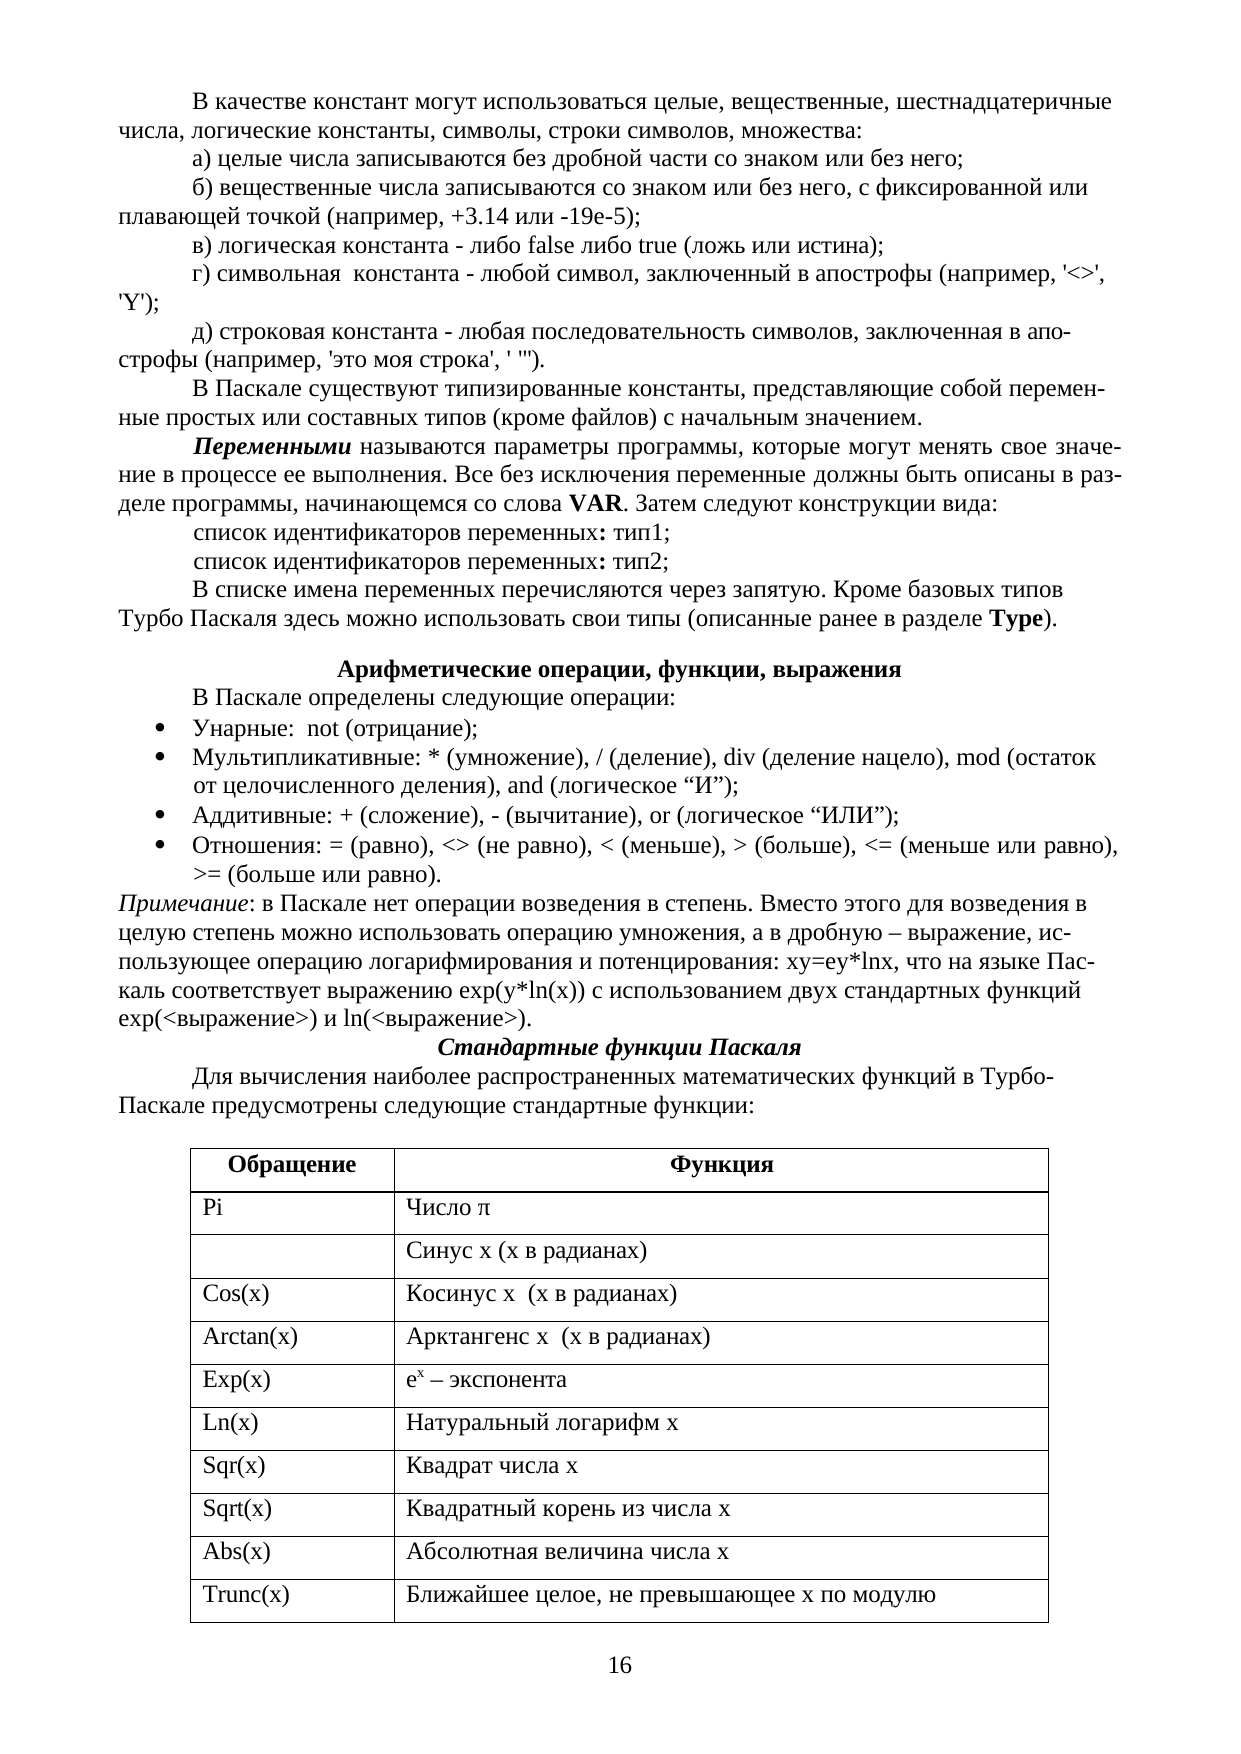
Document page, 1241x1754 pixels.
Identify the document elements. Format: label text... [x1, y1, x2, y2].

table_cell Cos(x) [191, 1279, 394, 1321]
table_header Обращение [191, 1149, 394, 1191]
table_cell Trunc(x) [191, 1580, 394, 1622]
text В качестве констант могут использоваться целые, вещественные, шестнадцатеричные числа, логические константы, символы, строки символов, множества: [118, 86, 1152, 143]
text список идентификаторов переменных: тип1; список идентификаторов переменных: тип2; [193, 517, 670, 574]
subtitle Стандартные функции Паскаля [437, 1033, 1152, 1061]
text б) вещественные числа записываются со знаком или без него, с фиксированной или плавающей точкой (например, +3.14 или -19е-5); [118, 172, 1152, 230]
table_cell Arctan(x) [191, 1322, 394, 1363]
text в) логическая константа - либо false либо true (ложь или истина); [192, 230, 1152, 258]
table_cell еx – экспонента [395, 1365, 1048, 1407]
text 'Y'); [118, 287, 1152, 316]
list Мультипликативные: * (умножение), / (деление), div (деление нацело), mod (остаток от целочисленного деления), and (логическое “И”); [156, 742, 1121, 799]
list Аддитивные: + (сложение), - (вычитание), or (логическое “ИЛИ”); [156, 799, 1152, 829]
table_cell Pi [191, 1193, 394, 1234]
text строфы (например, 'это моя строка', ' "'). [118, 345, 1152, 373]
table_cell Sqrt(x) [191, 1494, 394, 1536]
list Отношения: = (равно), <> (не равно), < (меньше), > (больше), <= (меньше или равно), [156, 829, 1152, 860]
table_cell Арктангенс х (х в радианах) [395, 1322, 1048, 1363]
text д) строковая константа - любая последовательность символов, заключенная в апо- [192, 316, 1152, 345]
table_header Функция [395, 1149, 1048, 1191]
text Для вычисления наиболее распространенных математических функций в Турбо- Паскале предусмотрены следующие стандартные функции: [118, 1061, 1120, 1119]
list Унарные: not (отрицание); [156, 712, 1152, 742]
table_cell Ближайшее целое, не превышающее х по модулю [395, 1580, 1048, 1622]
text В списке имена переменных перечисляются через запятую. Кроме базовых типов Турбо Паскаля здесь можно использовать свои типы (описанные ранее в разделе Type). [118, 574, 1063, 632]
table_cell Exp(x) [191, 1365, 394, 1407]
text г) символьная константа - любой символ, заключенный в апострофы (например, '<>', [192, 258, 1152, 287]
text Переменными называются параметры программы, которые могут менять свое значе- ние в процессе ее выполнения. Все без исключения переменные должны быть описаны в раз- деле программы, начинающемся со слова VAR. Затем следуют конструкции вида: [118, 431, 1123, 517]
table_cell Квадрат числа х [395, 1451, 1048, 1493]
table_cell Sqr(x) [191, 1451, 394, 1493]
text В Паскале существуют типизированные константы, представляющие собой перемен- ные простых или составных типов (кроме файлов) с начальным значением. [118, 373, 1105, 431]
table_cell [191, 1235, 394, 1277]
table_cell Квадратный корень из числа х [395, 1494, 1048, 1536]
table_cell Ln(x) [191, 1408, 394, 1450]
text В Паскале определены следующие операции: [192, 683, 1152, 711]
table_cell Abs(x) [191, 1537, 394, 1579]
text а) целые числа записываются без дробной части со знаком или без него; [192, 143, 1152, 172]
table_cell Натуральный логарифм x [395, 1408, 1048, 1450]
table_cell Абсолютная величина числа х [395, 1537, 1048, 1579]
table_cell Число π [395, 1193, 1048, 1234]
table_cell Синус х (х в радианах) [395, 1235, 1048, 1277]
subtitle Арифметические операции, функции, выражения [337, 654, 1152, 683]
text Примечание: в Паскале нет операции возведения в степень. Вместо этого для возведения в целую степень можно использовать операцию умножения, а в дробную – выражение, ис- пользующее операцию логарифмирования и потенцирования: xy=ey*lnx, что на языке Пас- каль соответствует выражению exp(y*ln(x)) с использованием двух стандартных функций exp(<выражение>) и ln(<выражение>). [118, 888, 1120, 1032]
table_cell Косинус х (х в радианах) [395, 1279, 1048, 1321]
text >= (больше или равно). [193, 860, 1152, 888]
